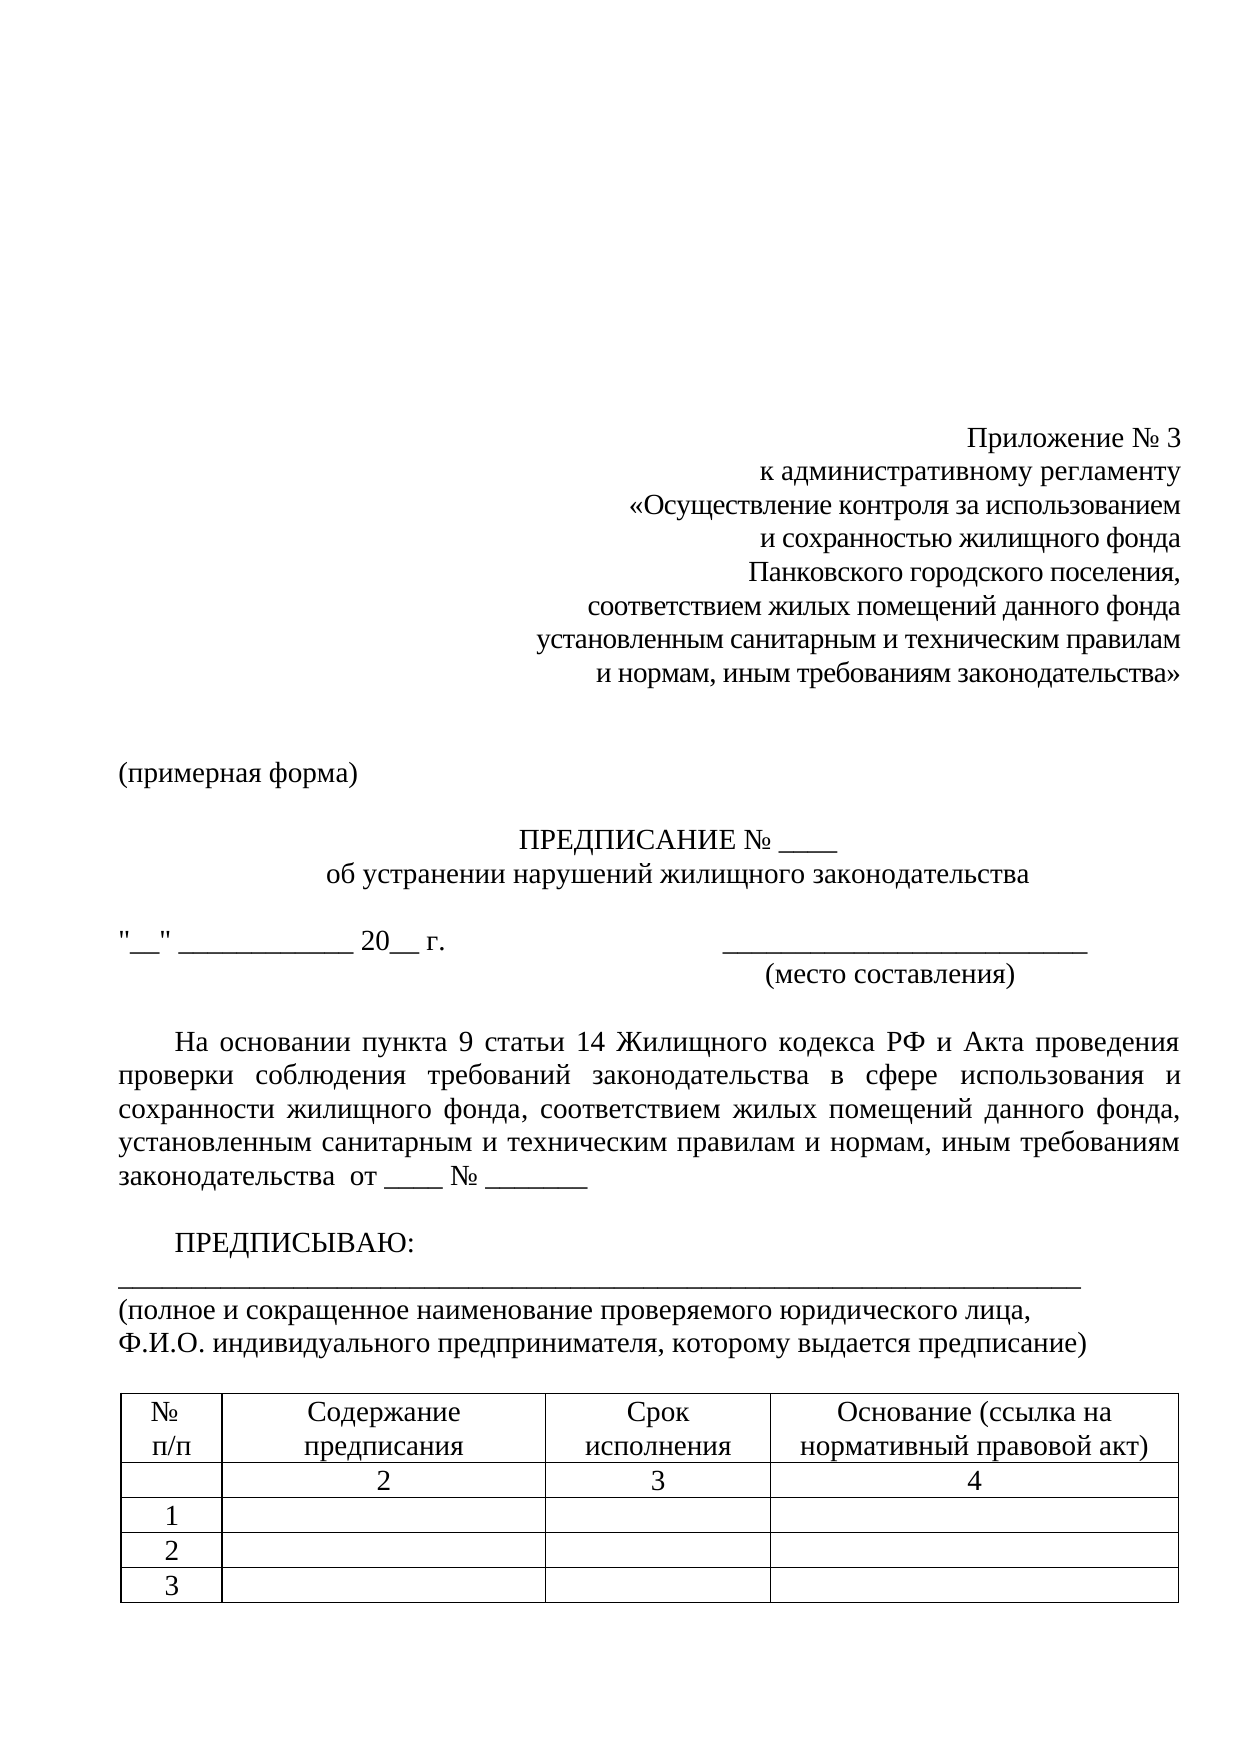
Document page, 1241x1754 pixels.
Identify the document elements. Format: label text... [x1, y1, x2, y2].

text ПРЕДПИСАНИЕ № ____ [118, 822, 1181, 856]
text об устранении нарушений жилищного законодательства [118, 856, 1181, 889]
table_cell [546, 1498, 770, 1532]
table_cell 1 [122, 1498, 221, 1532]
table_cell [546, 1568, 770, 1602]
table_header № п/п [122, 1394, 221, 1461]
text и нормам, иным требованиям законодательства» [118, 655, 1181, 688]
text __________________________________________________________________ [118, 1258, 1181, 1292]
text На основании пункта 9 статьи 14 Жилищного кодекса РФ и Акта проведения проверки соблюдения требований законодательства в сфере использования и сохранности жилищного фонда, соответствием жилых помещений данного фонда, установленным санитарным и техническим правилам и нормам, иным требованиям законодательства от ____ № _______ [118, 1024, 1181, 1191]
text «Осуществление контроля за использованием [118, 487, 1181, 521]
text Ф.И.О. индивидуального предпринимателя, которому выдается предписание) [118, 1326, 1181, 1359]
text установленным санитарным и техническим правилам [118, 621, 1181, 655]
text Панковского городского поселения, [118, 554, 1181, 588]
table_cell 4 [771, 1463, 1178, 1496]
table_cell [771, 1568, 1178, 1602]
table_cell [223, 1533, 545, 1567]
text (место составления) [118, 957, 1181, 990]
table_cell [771, 1498, 1178, 1532]
text Приложение № 3 [118, 420, 1181, 453]
text и сохранностью жилищного фонда [118, 521, 1181, 554]
text к административному регламенту [118, 453, 1181, 487]
table_cell 3 [122, 1568, 221, 1602]
table_cell [771, 1533, 1178, 1567]
table_cell [223, 1498, 545, 1532]
table_header Срок исполнения [546, 1394, 770, 1461]
table_header Основание (ссылка на нормативный правовой акт) [771, 1394, 1178, 1461]
text соответствием жилых помещений данного фонда [118, 588, 1181, 621]
text ПРЕДПИСЫВАЮ: [118, 1225, 1181, 1258]
text "__" ____________ 20__ г. _________________________ [118, 923, 1181, 957]
table_cell [546, 1533, 770, 1567]
text (примерная форма) [118, 755, 1181, 789]
table_cell 3 [546, 1463, 770, 1496]
table_cell [122, 1463, 221, 1496]
table_cell [223, 1568, 545, 1602]
table_header Содержание предписания [223, 1394, 545, 1461]
table_cell 2 [122, 1533, 221, 1567]
table_cell 2 [223, 1463, 545, 1496]
text (полное и сокращенное наименование проверяемого юридического лица, [118, 1292, 1181, 1326]
